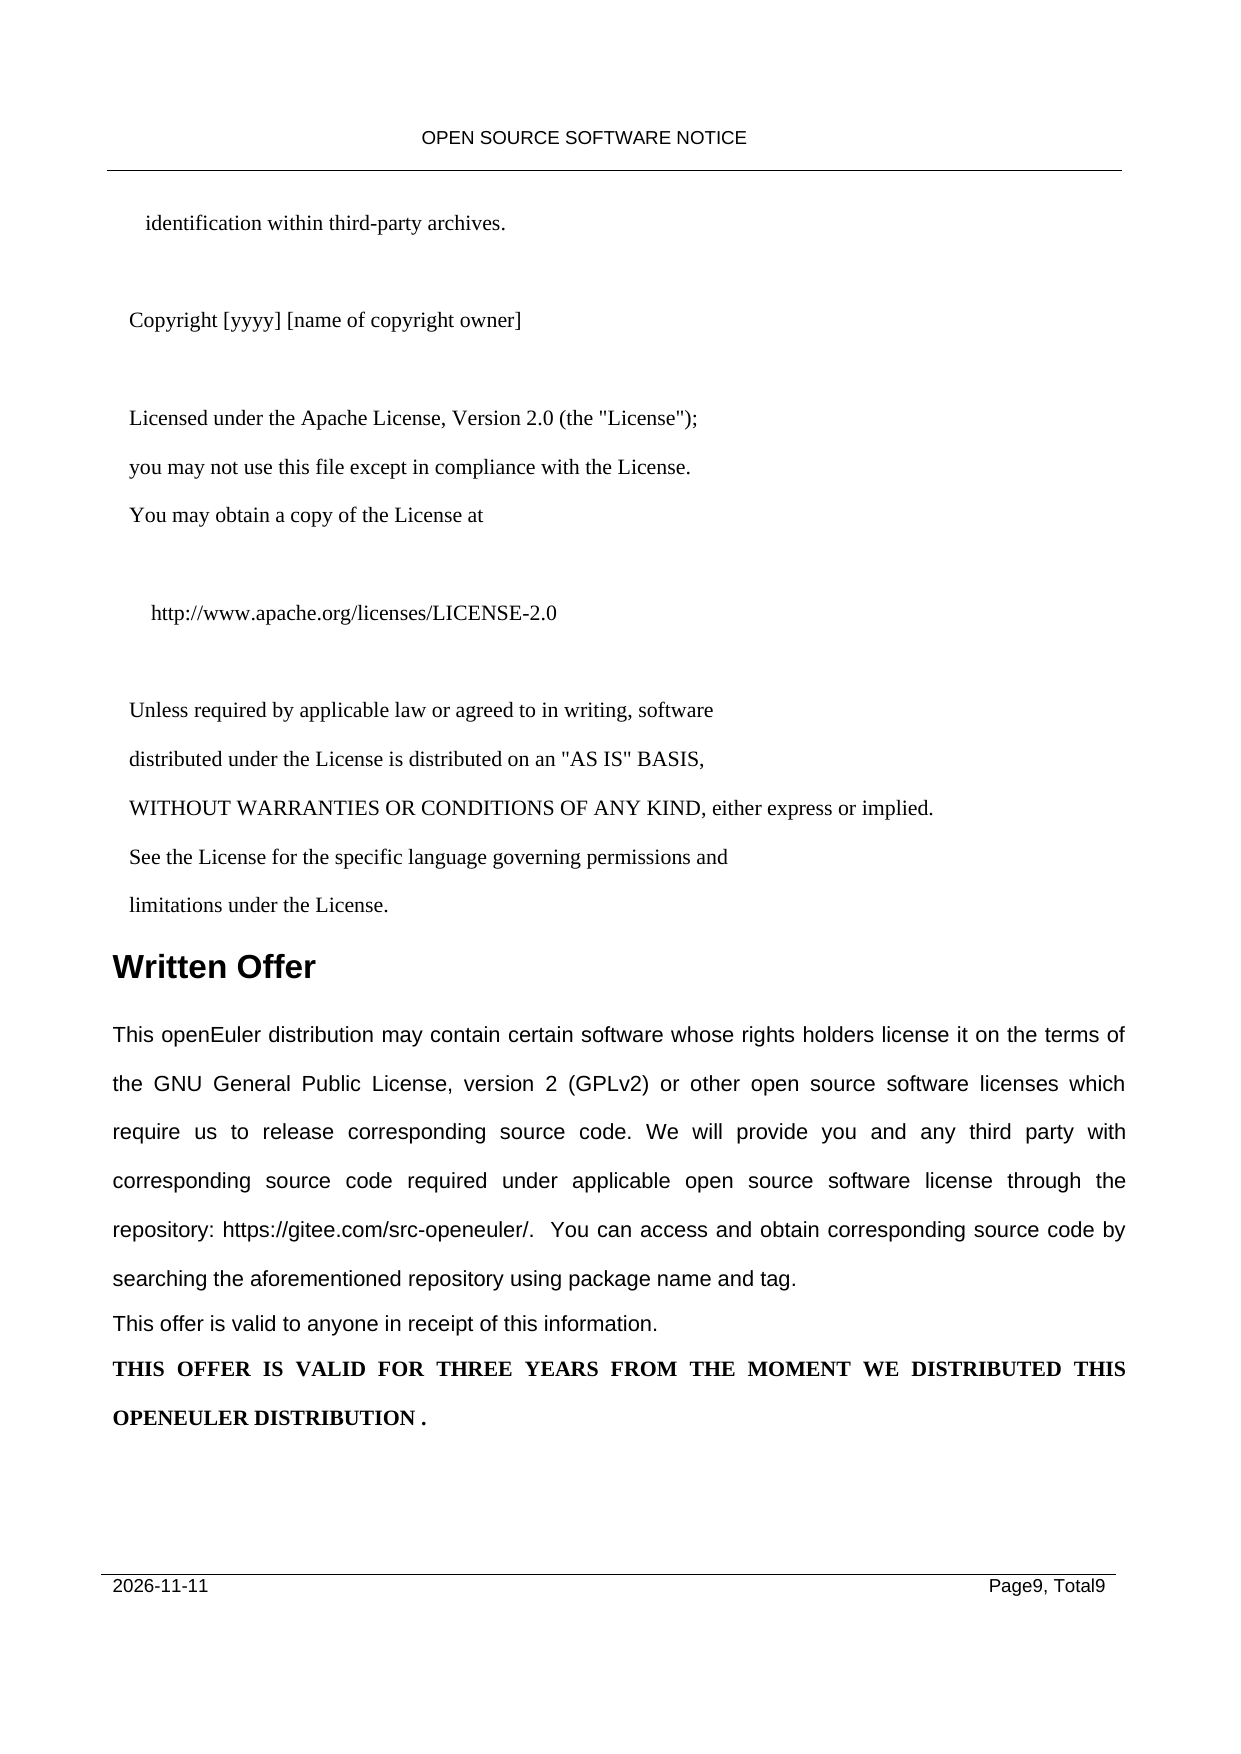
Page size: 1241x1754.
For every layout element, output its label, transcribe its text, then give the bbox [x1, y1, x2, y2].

text This openEuler distribution may contain certain software whose rights holders license it on the terms of the GNU General Public License, version 2 (GPLv2) or other open source software licenses which require us to release corresponding source code. We will provide you and any third party with corresponding source code required under applicable open source software license through the repository: https://gitee.com/src-openeuler/. You can access and obtain corresponding source code by searching the aforementioned repository using package name and tag. [112, 1018, 1128, 1294]
text THIS OFFER IS VALID FOR THREE YEARS FROM THE MOMENT WE DISTRIBUTED THIS OPENEULER DISTRIBUTION . [112, 1352, 1128, 1433]
text This offer is valid to anyone in receipt of this information. [112, 1307, 1128, 1339]
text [112, 206, 1128, 921]
text Written Offer [112, 934, 1128, 999]
